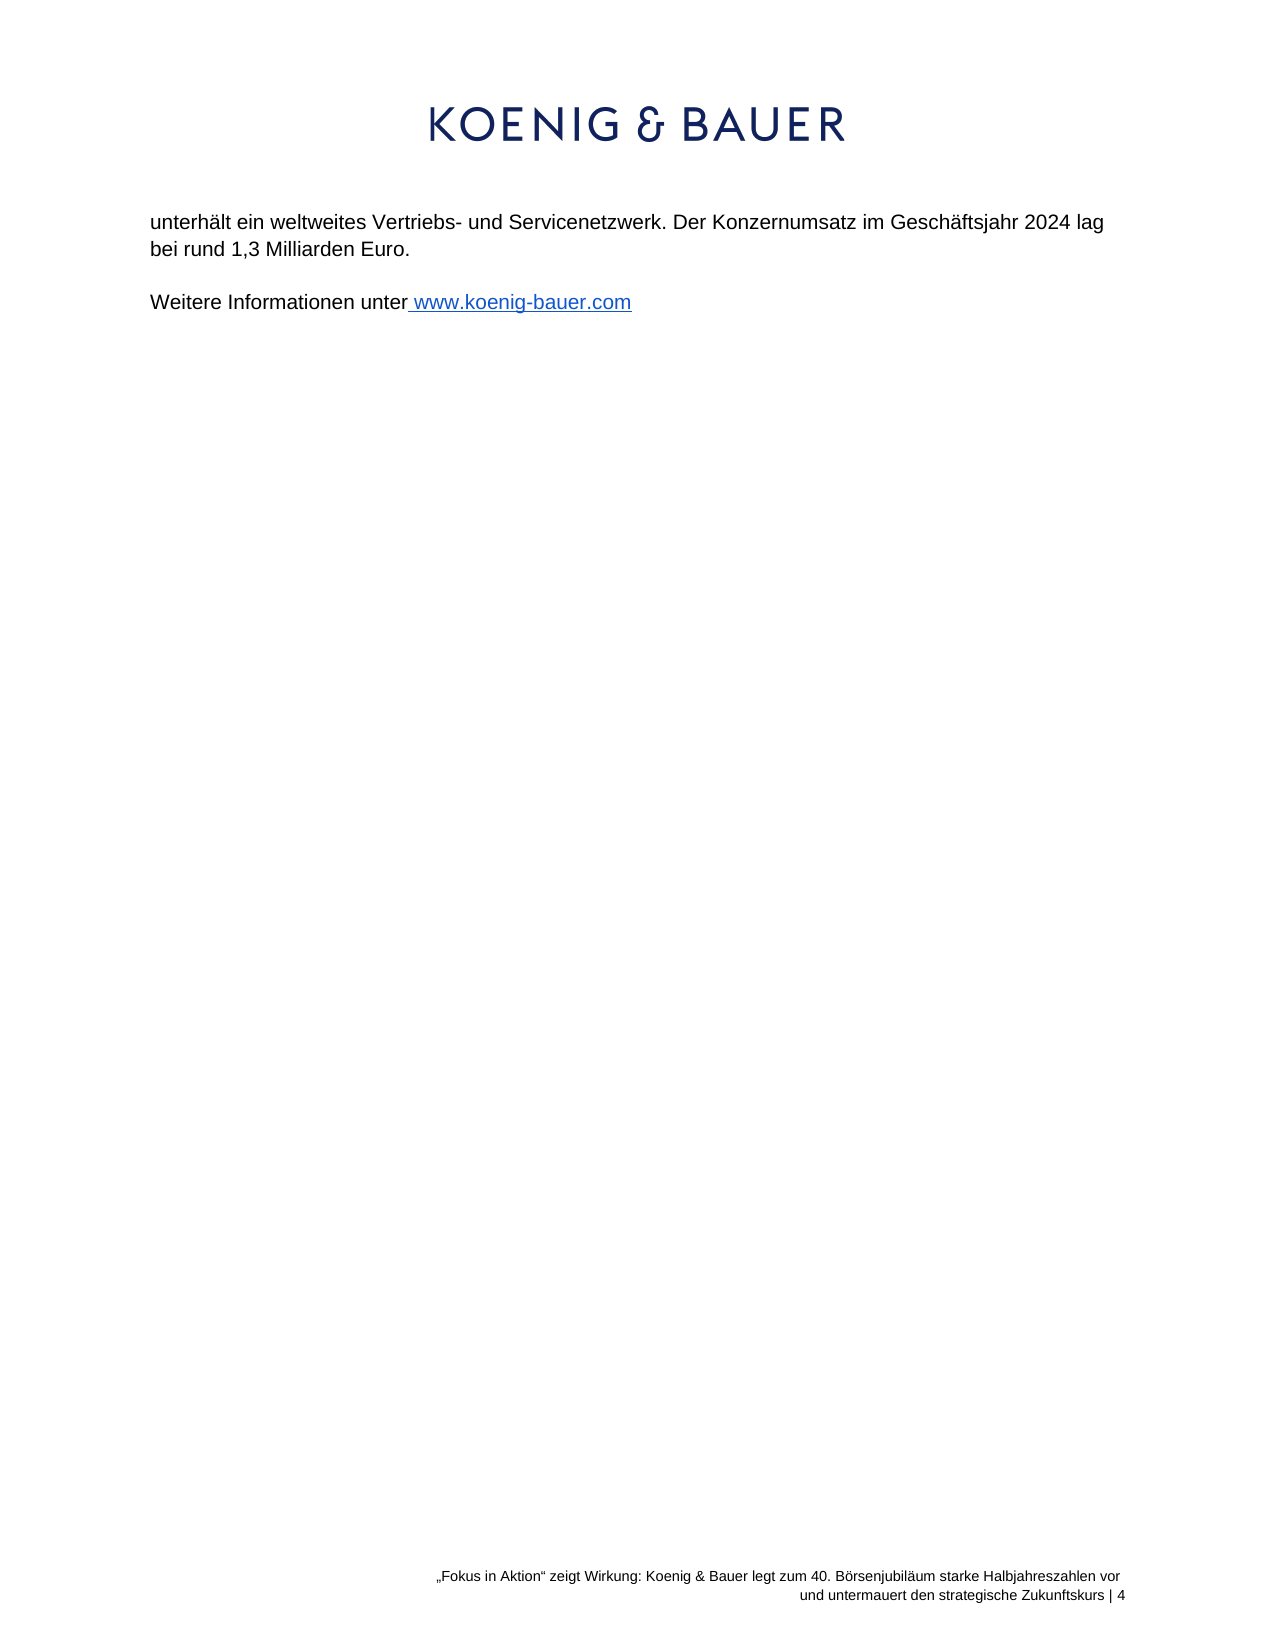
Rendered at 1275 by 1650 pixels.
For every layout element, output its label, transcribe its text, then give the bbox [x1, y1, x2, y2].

picture [430, 106, 845, 142]
text Weitere Informationen unter www.koenig-bauer.com [150, 290, 1125, 314]
